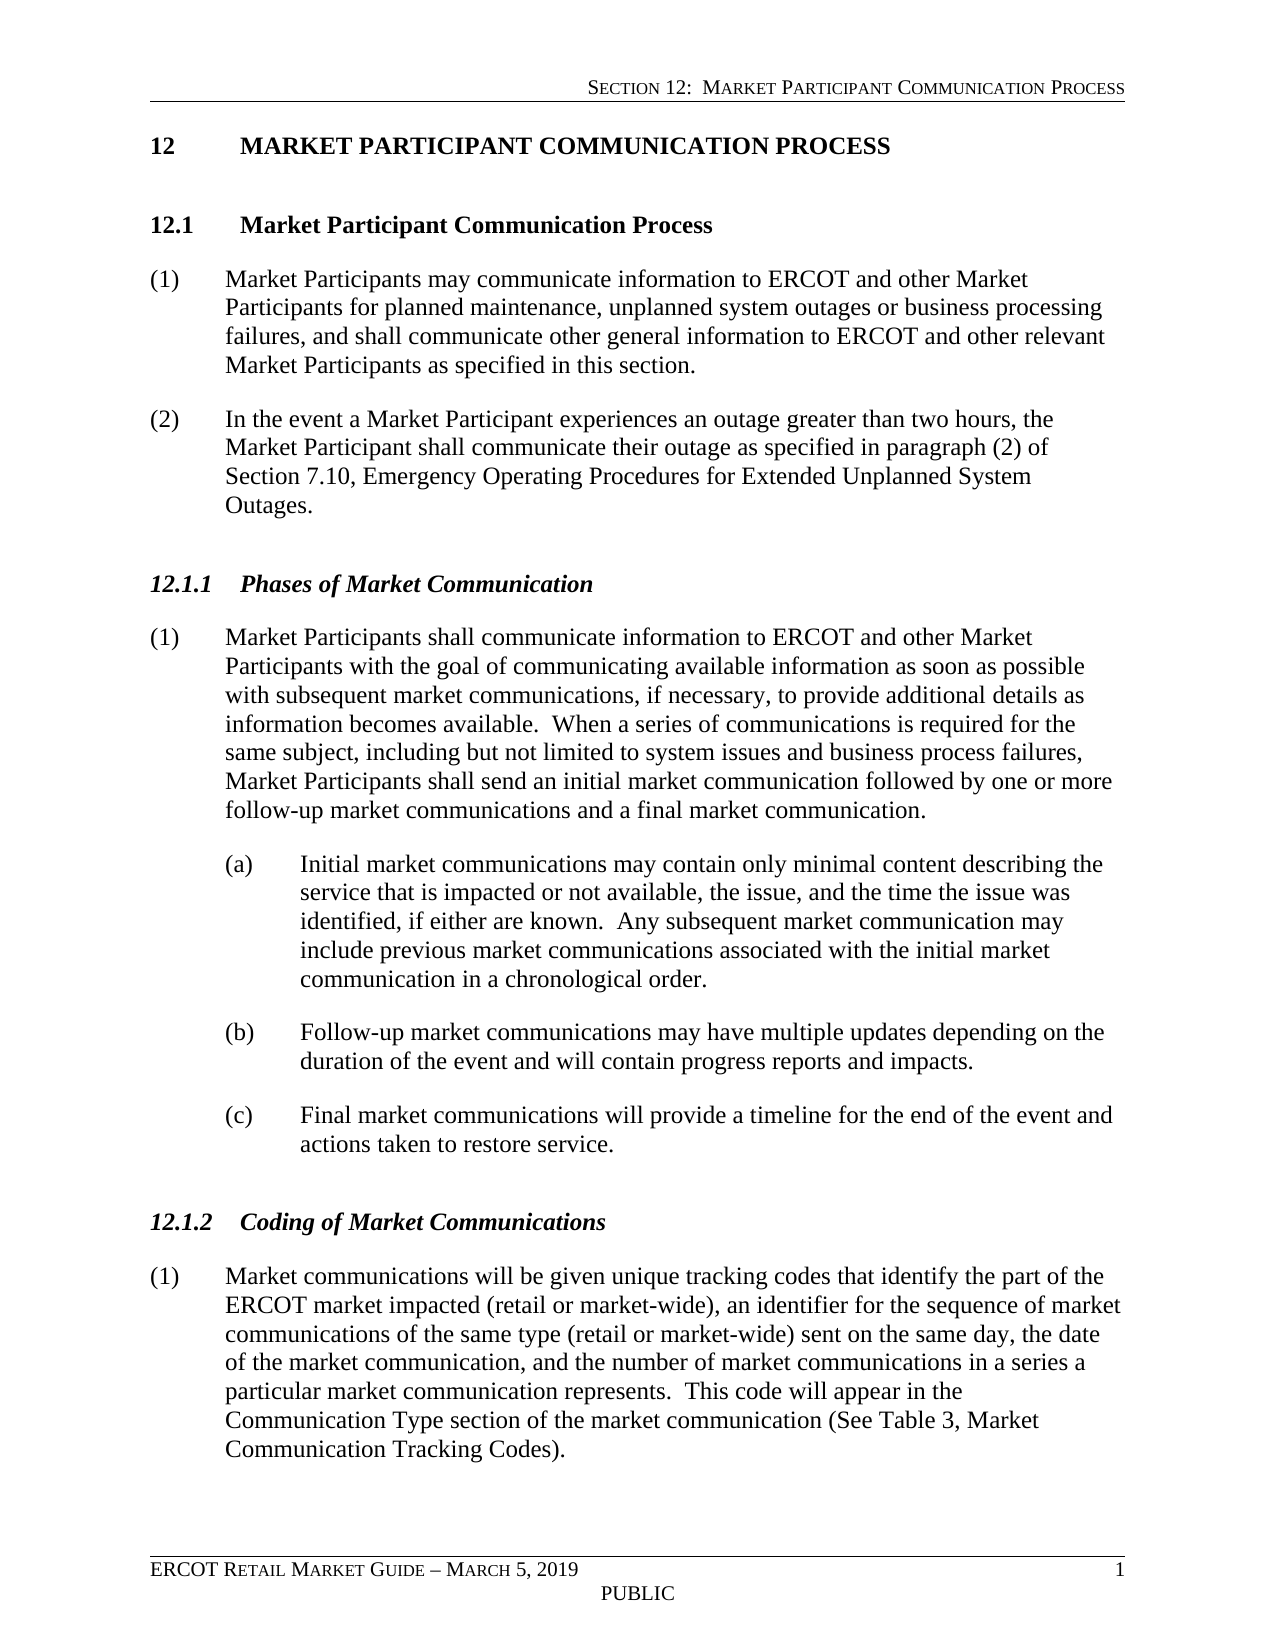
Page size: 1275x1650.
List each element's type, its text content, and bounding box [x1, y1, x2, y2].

text (1) Market Participants may communicate information to ERCOT and other Market Participants for planned maintenance, unplanned system outages or business processing failures, and shall communicate other general information to ERCOT and other relevant Market Participants as specified in this section. [150, 264, 1125, 379]
text (1) Market communications will be given unique tracking codes that identify the part of the ERCOT market impacted (retail or market-wide), an identifier for the sequence of market communications of the same type (retail or market-wide) sent on the same day, the date of the market communication, and the number of market communications in a series a particular market communication represents. This code will appear in the Communication Type section of the market communication (See Table 3, Market Communication Tracking Codes). [150, 1261, 1125, 1462]
subtitle 12.1.1 Phases of Market Communication [150, 569, 1125, 597]
subtitle MARKET PARTICIPANT COMMUNICATION PROCESS [150, 131, 1125, 160]
text (a) Initial market communications may contain only minimal content describing the service that is impacted or not available, the issue, and the time the issue was identified, if either are known. Any subsequent market communication may include previous market communications associated with the initial market communication in a chronological order. [225, 849, 1125, 992]
subtitle 12.1 Market Participant Communication Process [150, 210, 1125, 239]
subtitle 12.1.2 Coding of Market Communications [150, 1207, 1125, 1236]
text (c) Final market communications will provide a timeline for the end of the event and actions taken to restore service. [225, 1100, 1125, 1157]
text (2) In the event a Market Participant experiences an outage greater than two hours, the Market Participant shall communicate their outage as specified in paragraph (2) of Section 7.10, Emergency Operating Procedures for Extended Unplanned System Outages. [150, 404, 1125, 519]
text (1) Market Participants shall communicate information to ERCOT and other Market Participants with the goal of communicating available information as soon as possible with subsequent market communications, if necessary, to provide additional details as information becomes available. When a series of communications is required for the same subject, including but not limited to system issues and business process failures, Market Participants shall send an initial market communication followed by one or more follow-up market communications and a final market communication. [150, 622, 1125, 824]
text (b) Follow-up market communications may have multiple updates depending on the duration of the event and will contain progress reports and impacts. [225, 1017, 1125, 1075]
